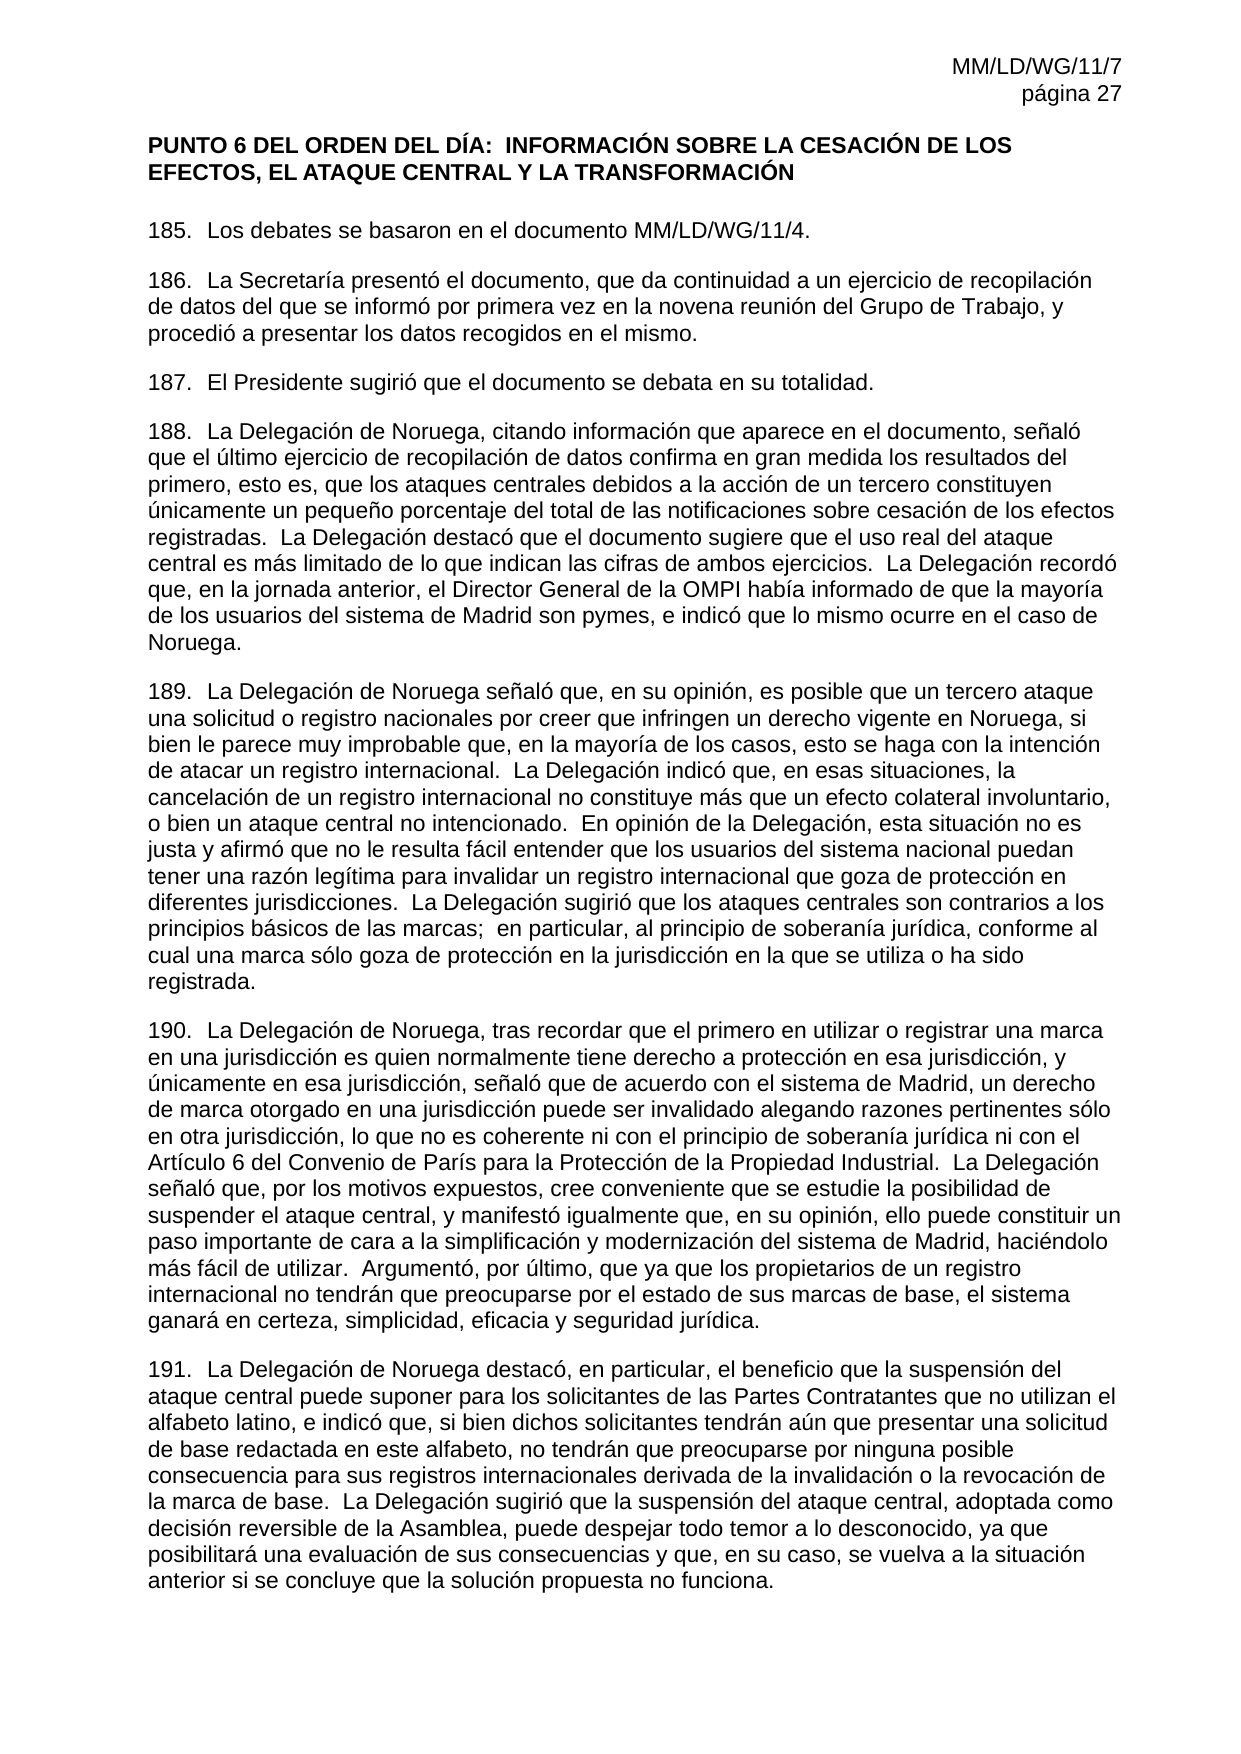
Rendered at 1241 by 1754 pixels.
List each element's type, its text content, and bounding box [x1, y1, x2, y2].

text Los debates se basaron en el documento MM/LD/WG/11/4. [148, 217, 1122, 244]
text La Delegación de Noruega, tras recordar que el primero en utilizar o registrar una marca en una jurisdicción es quien normalmente tiene derecho a protección en esa jurisdicción, y únicamente en esa jurisdicción, señaló que de acuerdo con el sistema de Madrid, un derecho de marca otorgado en una jurisdicción puede ser invalidado alegando razones pertinentes sólo en otra jurisdicción, lo que no es coherente ni con el principio de soberanía jurídica ni con el Artículo 6 del Convenio de París para la Protección de la Propiedad Industrial. La Delegación señaló que, por los motivos expuestos, cree conveniente que se estudie la posibilidad de suspender el ataque central, y manifestó igualmente que, en su opinión, ello puede constituir un paso importante de cara a la simplificación y modernización del sistema de Madrid, haciéndolo más fácil de utilizar. Argumentó, por último, que ya que los propietarios de un registro internacional no tendrán que preocuparse por el estado de sus marcas de base, el sistema ganará en certeza, simplicidad, eficacia y seguridad jurídica. [148, 1017, 1122, 1333]
text El Presidente sugirió que el documento se debata en su totalidad. [148, 369, 1122, 395]
text La Delegación de Noruega destacó, en particular, el beneficio que la suspensión del ataque central puede suponer para los solicitantes de las Partes Contratantes que no utilizan el alfabeto latino, e indicó que, si bien dichos solicitantes tendrán aún que presentar una solicitud de base redactada en este alfabeto, no tendrán que preocuparse por ninguna posible consecuencia para sus registros internacionales derivada de la invalidación o la revocación de la marca de base. La Delegación sugirió que la suspensión del ataque central, adoptada como decisión reversible de la Asamblea, puede despejar todo temor a lo desconocido, ya que posibilitará una evaluación de sus consecuencias y que, en su caso, se vuelva a la situación anterior si se concluye que la solución propuesta no funciona. [148, 1356, 1122, 1594]
text La Delegación de Noruega, citando información que aparece en el documento, señaló que el último ejercicio de recopilación de datos confirma en gran medida los resultados del primero, esto es, que los ataques centrales debidos a la acción de un tercero constituyen únicamente un pequeño porcentaje del total de las notificaciones sobre cesación de los efectos registradas. La Delegación destacó que el documento sugiere que el uso real del ataque central es más limitado de lo que indican las cifras de ambos ejercicios. La Delegación recordó que, en la jornada anterior, el Director General de la OMPI había informado de que la mayoría de los usuarios del sistema de Madrid son pymes, e indicó que lo mismo ocurre en el caso de Noruega. [148, 418, 1122, 655]
subtitle PUNTO 6 DEL ORDEN DEL DÍA: INFORMACIÓN SOBRE LA CESACIÓN DE LOS EFECTOS, EL ATAQUE CENTRAL Y LA TRANSFORMACIÓN [148, 132, 1122, 185]
text La Delegación de Noruega señaló que, en su opinión, es posible que un tercero ataque una solicitud o registro nacionales por creer que infringen un derecho vigente en Noruega, si bien le parece muy improbable que, en la mayoría de los casos, esto se haga con la intención de atacar un registro internacional. La Delegación indicó que, en esas situaciones, la cancelación de un registro internacional no constituye más que un efecto colateral involuntario, o bien un ataque central no intencionado. En opinión de la Delegación, esta situación no es justa y afirmó que no le resulta fácil entender que los usuarios del sistema nacional puedan tener una razón legítima para invalidar un registro internacional que goza de protección en diferentes jurisdicciones. La Delegación sugirió que los ataques centrales son contrarios a los principios básicos de las marcas; en particular, al principio de soberanía jurídica, conforme al cual una marca sólo goza de protección en la jurisdicción en la que se utiliza o ha sido registrada. [148, 678, 1122, 994]
text La Secretaría presentó el documento, que da continuidad a un ejercicio de recopilación de datos del que se informó por primera vez en la novena reunión del Grupo de Trabajo, y procedió a presentar los datos recogidos en el mismo. [148, 267, 1122, 346]
